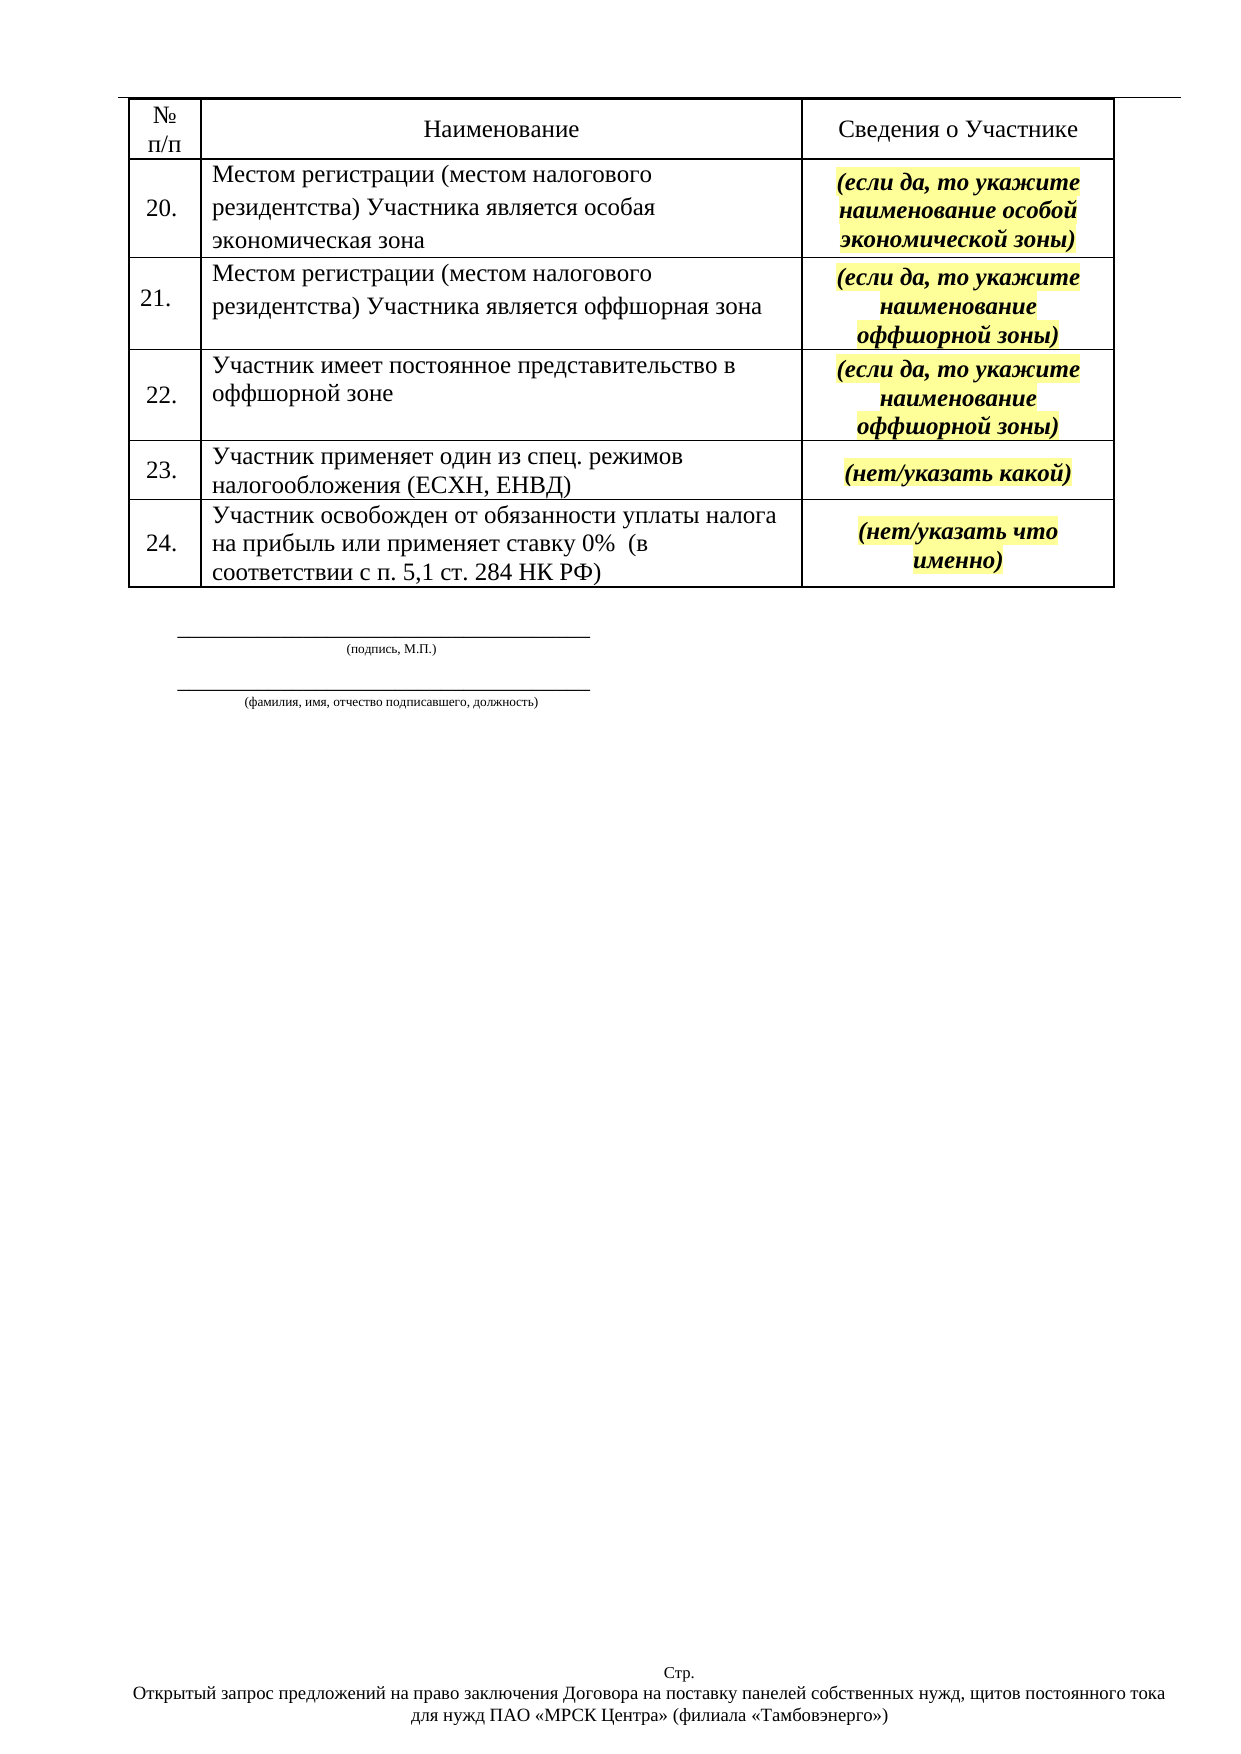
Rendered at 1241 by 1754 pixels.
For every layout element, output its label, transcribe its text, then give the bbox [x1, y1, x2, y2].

table_cell (если да, то укажите наименование оффшорной зоны) [803, 350, 1113, 440]
table_cell [130, 258, 200, 349]
table_cell (если да, то укажите наименование особой экономической зоны) [803, 160, 1113, 257]
text (фамилия, имя, отчество подписавшего, должность) [118, 693, 605, 720]
table_header № п/п [130, 100, 200, 158]
table_cell Участник применяет один из спец. режимов налогообложения (ЕСХН, ЕНВД) [202, 441, 801, 499]
table_cell (нет/указать что именно) [803, 500, 1113, 586]
table_cell [130, 500, 200, 586]
table_cell Местом регистрации (местом налогового резидентства) Участника является особая экономическая зона [202, 160, 801, 257]
table_header Сведения о Участнике [803, 100, 1113, 158]
table_cell [130, 350, 200, 440]
text ____________________________________ [118, 614, 605, 641]
table_cell (если да, то укажите наименование оффшорной зоны) [803, 258, 1113, 349]
text ____________________________________ [118, 667, 605, 693]
table_cell Местом регистрации (местом налогового резидентства) Участника является оффшорная зона [202, 258, 801, 349]
text (подпись, М.П.) [118, 641, 605, 667]
table_cell Участник освобожден от обязанности уплаты налога на прибыль или применяет ставку 0% (в соответствии с п. 5,1 ст. 284 НК РФ) [202, 500, 801, 586]
table_cell [130, 441, 200, 499]
table_cell (нет/указать какой) [803, 441, 1113, 499]
table_cell [130, 160, 200, 257]
table_cell Участник имеет постоянное представительство в оффшорной зоне [202, 350, 801, 440]
table_header Наименование [202, 100, 801, 158]
